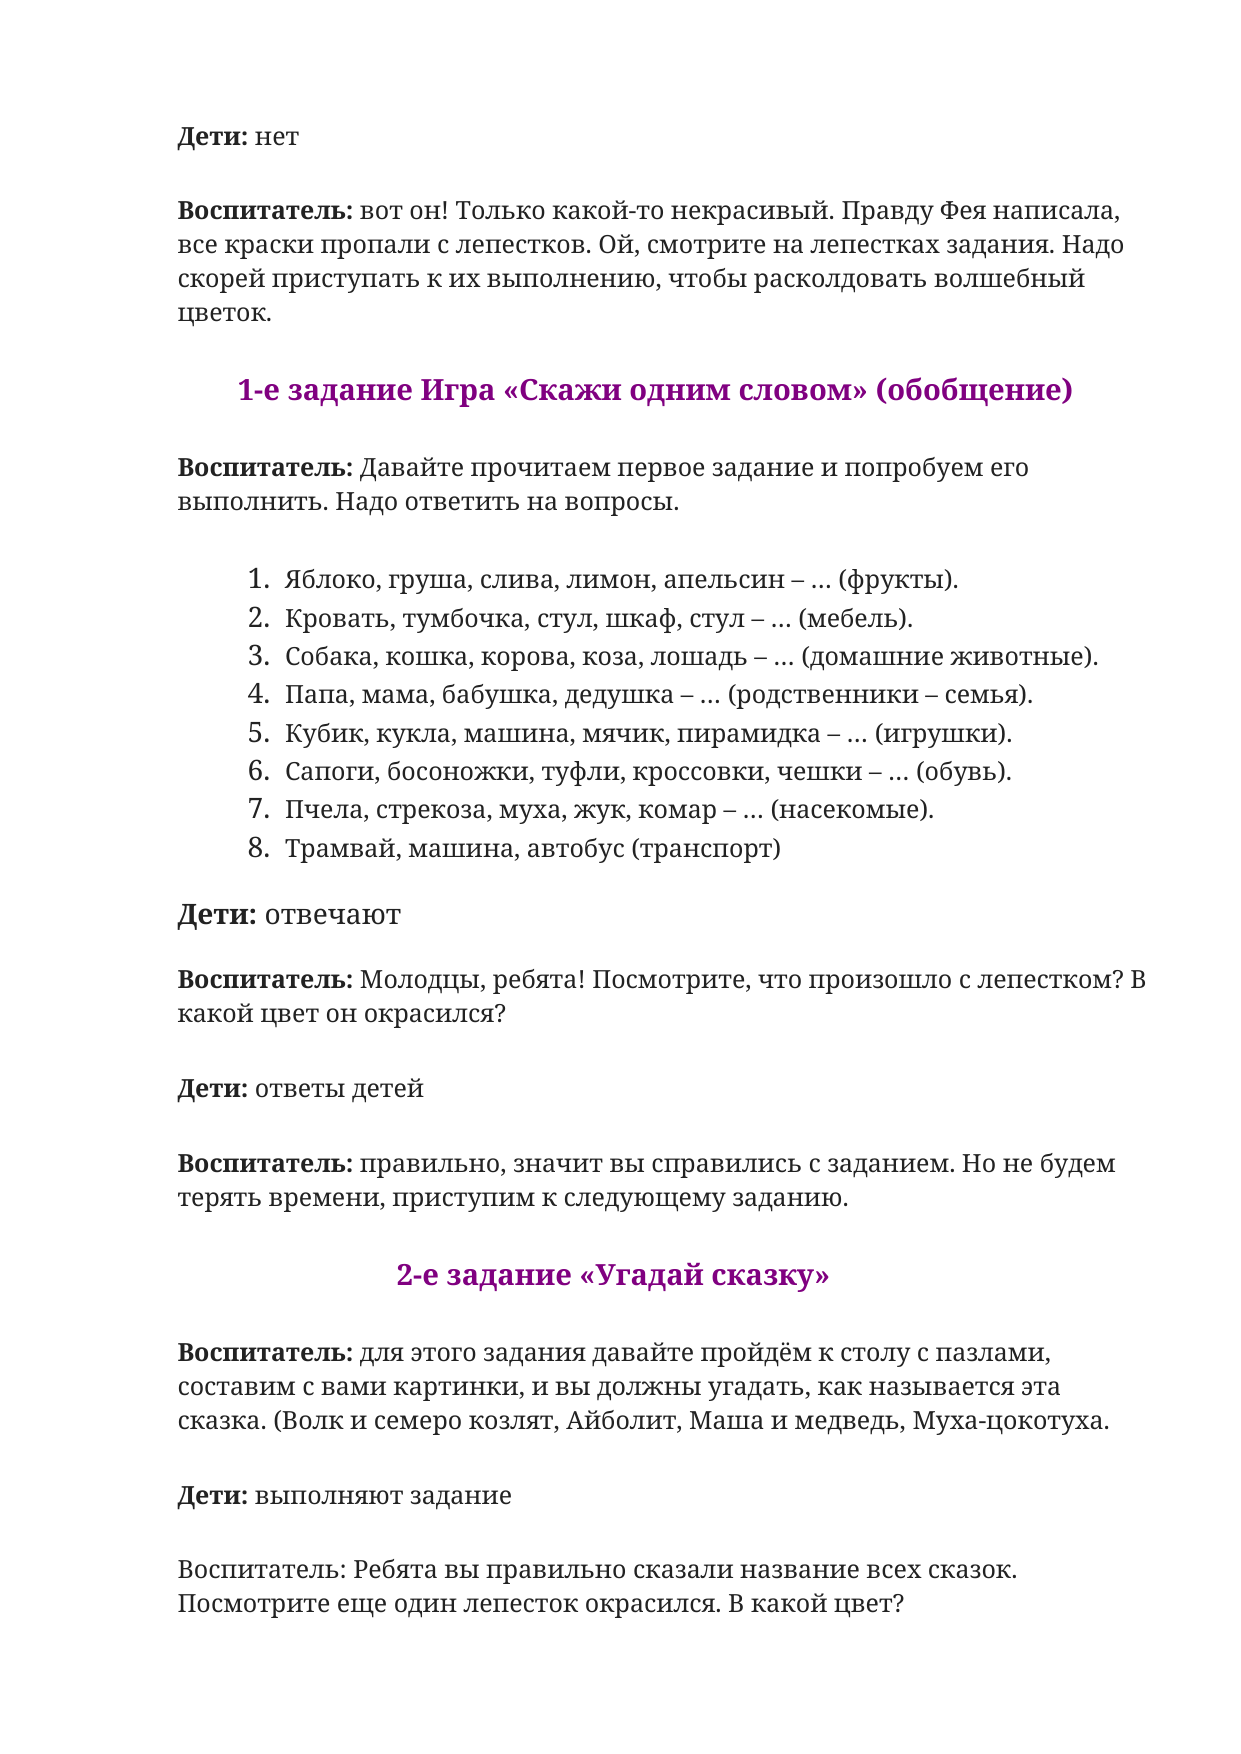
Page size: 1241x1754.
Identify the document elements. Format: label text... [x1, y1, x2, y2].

text Дети: нет [177, 118, 1152, 152]
text Воспитатель: вот он! Только какой-то некрасивый. Правду Фея написала, все краски пропали с лепестков. Ой, смотрите на лепестках задания. Надо скорей приступать к их выполнению, чтобы расколдовать волшебный цветок. [177, 193, 1152, 329]
list Трамвай, машина, автобус (транспорт) [247, 827, 1152, 865]
text Воспитатель: Молодцы, ребята! Посмотрите, что произошло с лепестком? В какой цвет он окрасился? [177, 962, 1152, 1030]
text Воспитатель: правильно, значит вы справились с заданием. Но не будем терять времени, приступим к следующему заданию. [177, 1146, 1152, 1214]
list Папа, мама, бабушка, дедушка – … (родственники – семья). [247, 674, 1152, 712]
text 2-е задание «Угадай сказку» [177, 1254, 1152, 1294]
text Дети: ответы детей [177, 1071, 1152, 1105]
list Яблоко, груша, слива, лимон, апельсин – … (фрукты). [247, 559, 1152, 597]
text Дети: выполняют задание [177, 1477, 1152, 1511]
list Собака, кошка, корова, коза, лошадь – … (домашние животные). [247, 635, 1152, 674]
text 1-е задание Игра «Скажи одним словом» (обобщение) [177, 370, 1152, 409]
list Кубик, кукла, машина, мячик, пирамидка – … (игрушки). [247, 712, 1152, 750]
list Сапоги, босоножки, туфли, кроссовки, чешки – … (обувь). [247, 750, 1152, 789]
text Воспитатель: Ребята вы правильно сказали название всех сказок. Посмотрите еще один лепесток окрасился. В какой цвет? [177, 1552, 1152, 1620]
text Воспитатель: для этого задания давайте пройдём к столу с пазлами, составим с вами картинки, и вы должны угадать, как называется эта сказка. (Волк и семеро козлят, Айболит, Маша и медведь, Муха-цокотуха. [177, 1334, 1152, 1437]
text Воспитатель: Давайте прочитаем первое задание и попробуем его выполнить. Надо ответить на вопросы. [177, 450, 1152, 518]
list Кровать, тумбочка, стул, шкаф, стул – … (мебель). [247, 597, 1152, 635]
text Дети: отвечают [177, 894, 1152, 933]
list Пчела, стрекоза, муха, жук, комар – … (насекомые). [247, 789, 1152, 827]
